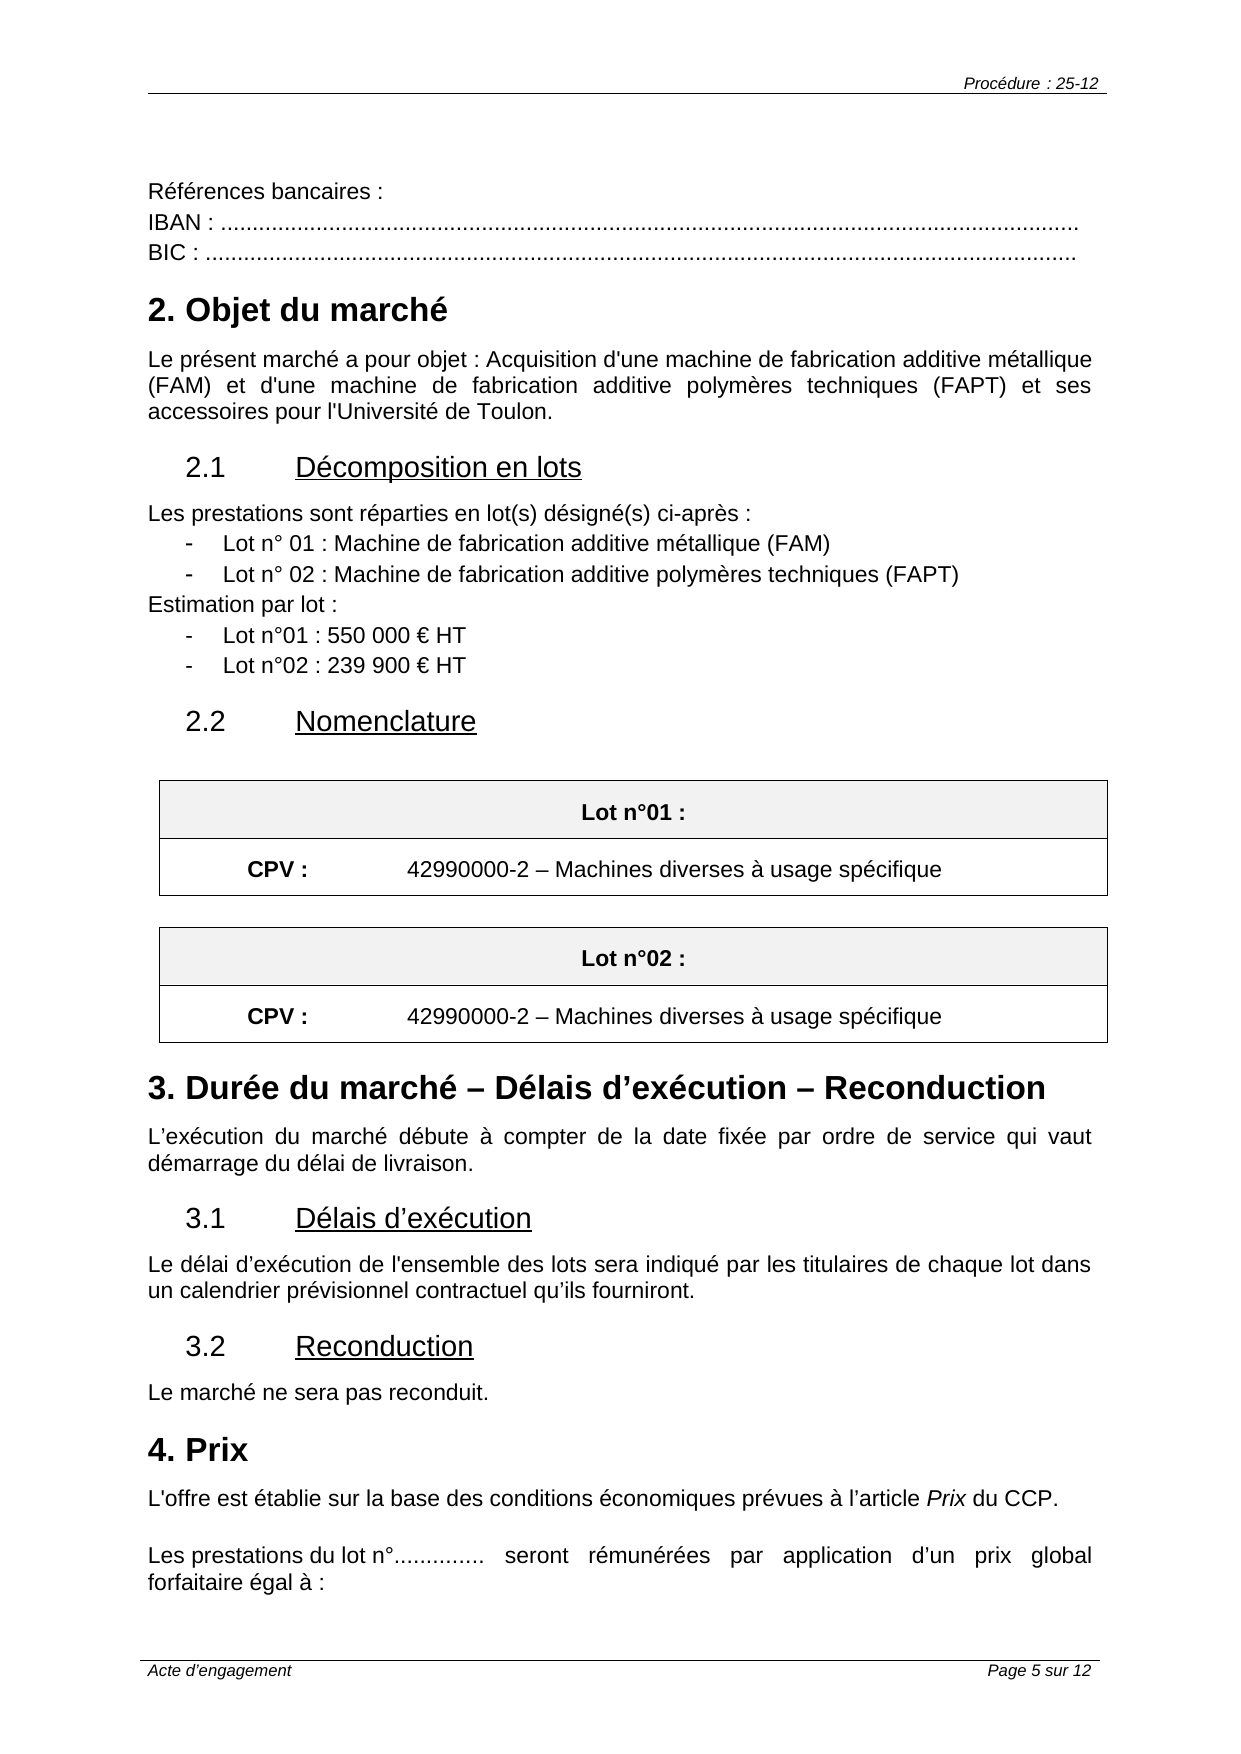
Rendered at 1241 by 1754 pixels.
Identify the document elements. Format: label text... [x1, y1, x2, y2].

text Le délai d’exécution de l'ensemble des lots sera indiqué par les titulaires de chaque lot dans un calendrier prévisionnel contractuel qu’ils fourniront. [148, 1251, 1093, 1304]
text L’exécution du marché débute à compter de la date fixée par ordre de service qui vaut démarrage du délai de livraison. [148, 1123, 1093, 1176]
text Lot n° 02 : Machine de fabrication additive polymères techniques (FAPT) [185, 561, 1093, 587]
text Délais d’exécution [185, 1201, 1093, 1234]
list Estimation par lot : [148, 591, 1093, 618]
text Reconduction [185, 1329, 1093, 1362]
table_cell 42990000-2 – Machines diverses à usage spécifique [396, 986, 1107, 1042]
table_cell CPV : [160, 839, 396, 895]
text Le marché ne sera pas reconduit. [148, 1379, 1093, 1405]
list Lot n°01 : 550 000 € HT [185, 622, 1093, 648]
text Le présent marché a pour objet : Acquisition d'une machine de fabrication additive métallique (FAM) et d'une machine de fabrication additive polymères techniques (FAPT) et ses accessoires pour l'Université de Toulon. [148, 346, 1093, 425]
text Les prestations sont réparties en lot(s) désigné(s) ci-après : [148, 500, 1093, 526]
table_header Lot n°02 : [160, 928, 1107, 984]
text Références bancaires : [148, 178, 1093, 204]
text Durée du marché – Délais d’exécution – Reconduction [148, 1068, 1093, 1106]
text Prix [148, 1430, 1093, 1469]
text L'offre est établie sur la base des conditions économiques prévues à l’article Prix du CCP. [148, 1485, 1093, 1512]
list Lot n° 01 : Machine de fabrication additive métallique (FAM) [185, 530, 1093, 557]
table_header Lot n°01 : [160, 781, 1107, 838]
table_cell 42990000-2 – Machines diverses à usage spécifique [396, 839, 1107, 895]
text Décomposition en lots [185, 450, 1093, 483]
text Les prestations du lot n° seront rémunérées par application d’un prix global forfaitaire égal à : [148, 1542, 1093, 1595]
text BIC : ......................................................................................................................................... [148, 239, 1093, 266]
list Lot n°02 : 239 900 € HT [185, 652, 1093, 679]
table_cell CPV : [160, 986, 396, 1042]
text Objet du marché [148, 291, 1093, 329]
text IBAN : ....................................................................................................................................... [148, 209, 1093, 235]
text Nomenclature [185, 704, 1093, 737]
